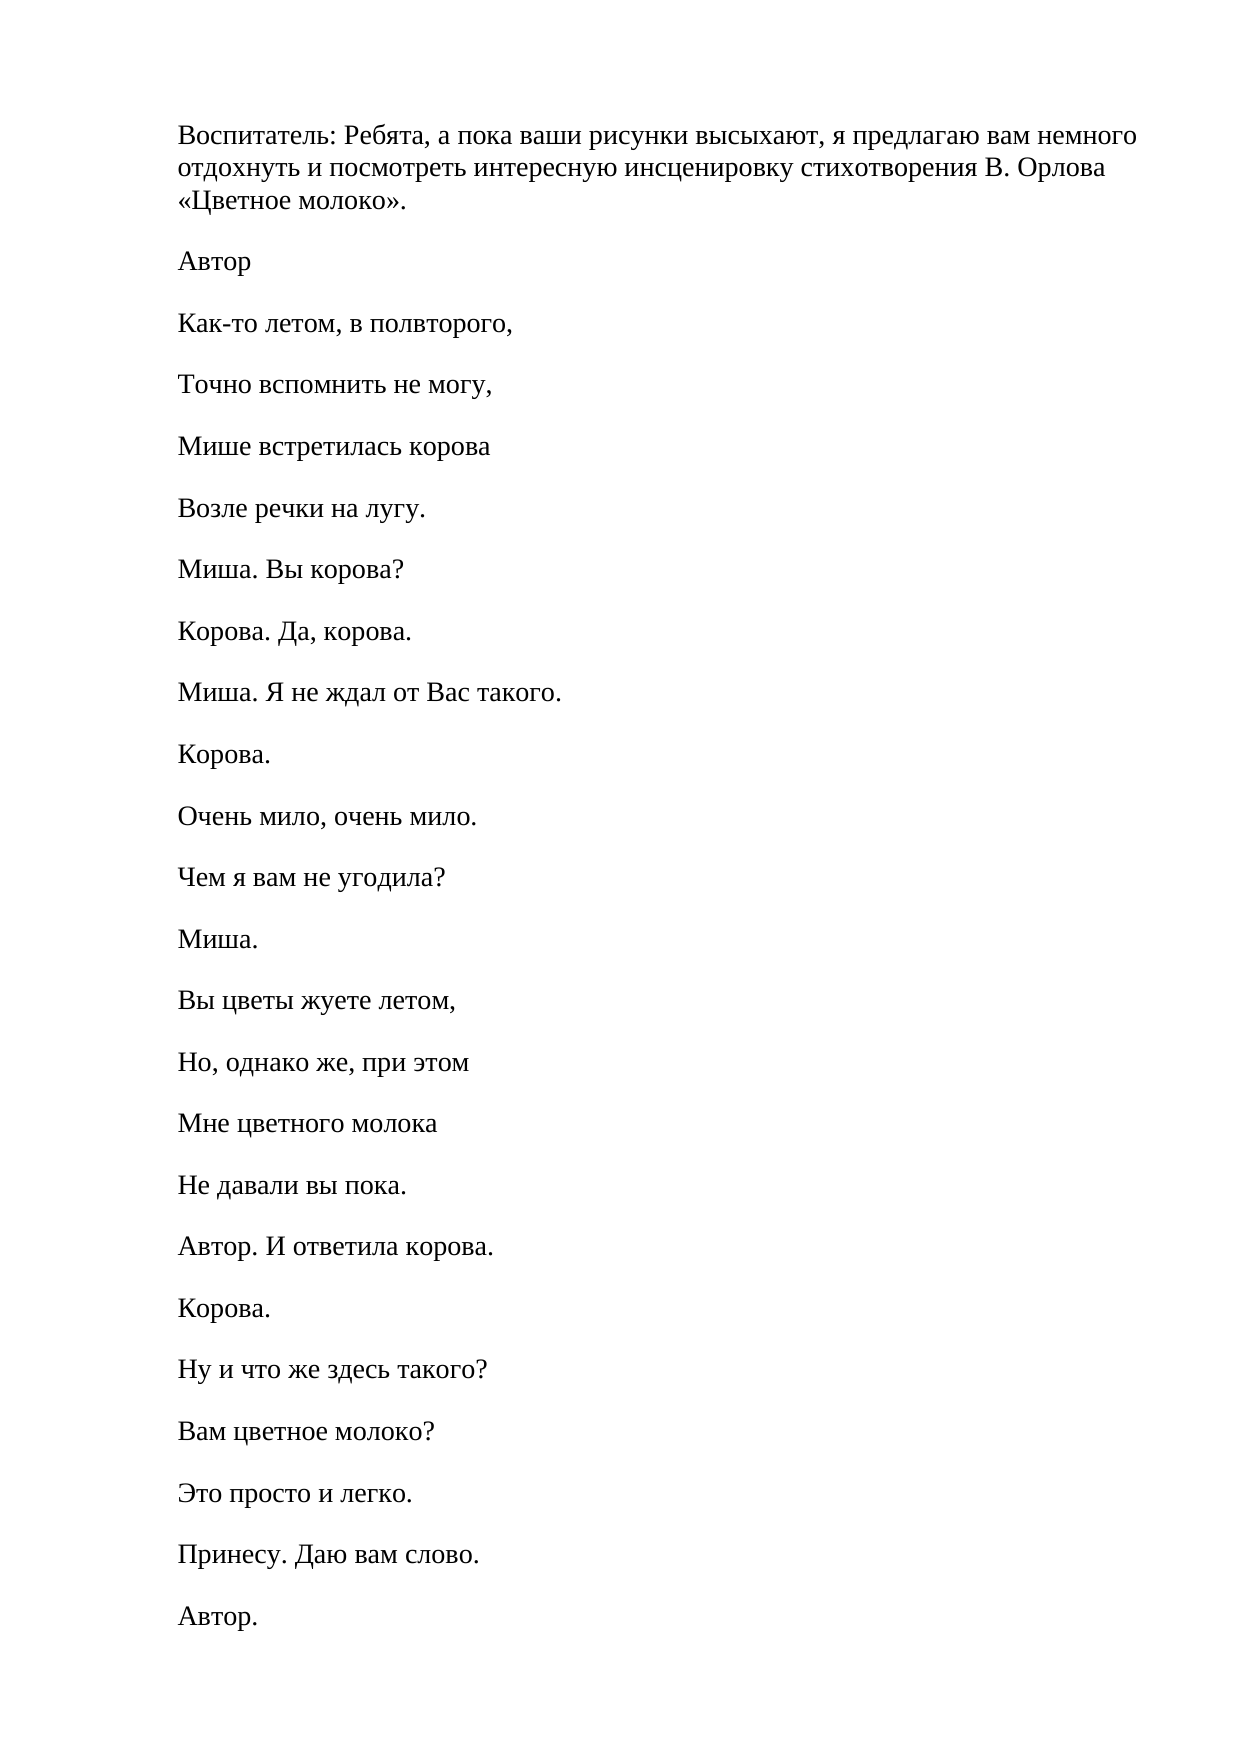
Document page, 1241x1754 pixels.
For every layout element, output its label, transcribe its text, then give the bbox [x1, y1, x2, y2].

text Это просто и легко. [177, 1476, 1152, 1508]
text Миша. [177, 922, 1152, 954]
text Не давали вы пока. [177, 1168, 1152, 1200]
text Корова. [177, 737, 1152, 769]
text Как-то летом, в полвторого, [177, 306, 1152, 338]
text Автор. И ответила корова. [177, 1229, 1152, 1262]
text Вам цветное молоко? [177, 1414, 1152, 1447]
text Принесу. Даю вам слово. [177, 1537, 1152, 1570]
text Мне цветного молока [177, 1106, 1152, 1139]
text Корова. Да, корова. [177, 614, 1152, 646]
text Точно вспомнить не могу, [177, 368, 1152, 400]
text Чем я вам не угодила? [177, 860, 1152, 892]
text Ну и что же здесь такого? [177, 1353, 1152, 1385]
text Мише встретилась корова [177, 429, 1152, 462]
text Очень мило, очень мило. [177, 798, 1152, 831]
text Воспитатель: Ребята, а пока ваши рисунки высыхают, я предлагаю вам немного отдохнуть и посмотреть интересную инсценировку стихотворения В. Орлова «Цветное молоко». [177, 118, 1152, 215]
text Вы цветы жуете летом, [177, 983, 1152, 1016]
text Автор [177, 244, 1152, 277]
text Миша. Вы корова? [177, 552, 1152, 585]
text Возле речки на лугу. [177, 491, 1152, 523]
text Миша. Я не ждал от Вас такого. [177, 675, 1152, 708]
text Но, однако же, при этом [177, 1045, 1152, 1077]
text Автор. [177, 1599, 1152, 1631]
text Корова. [177, 1291, 1152, 1323]
